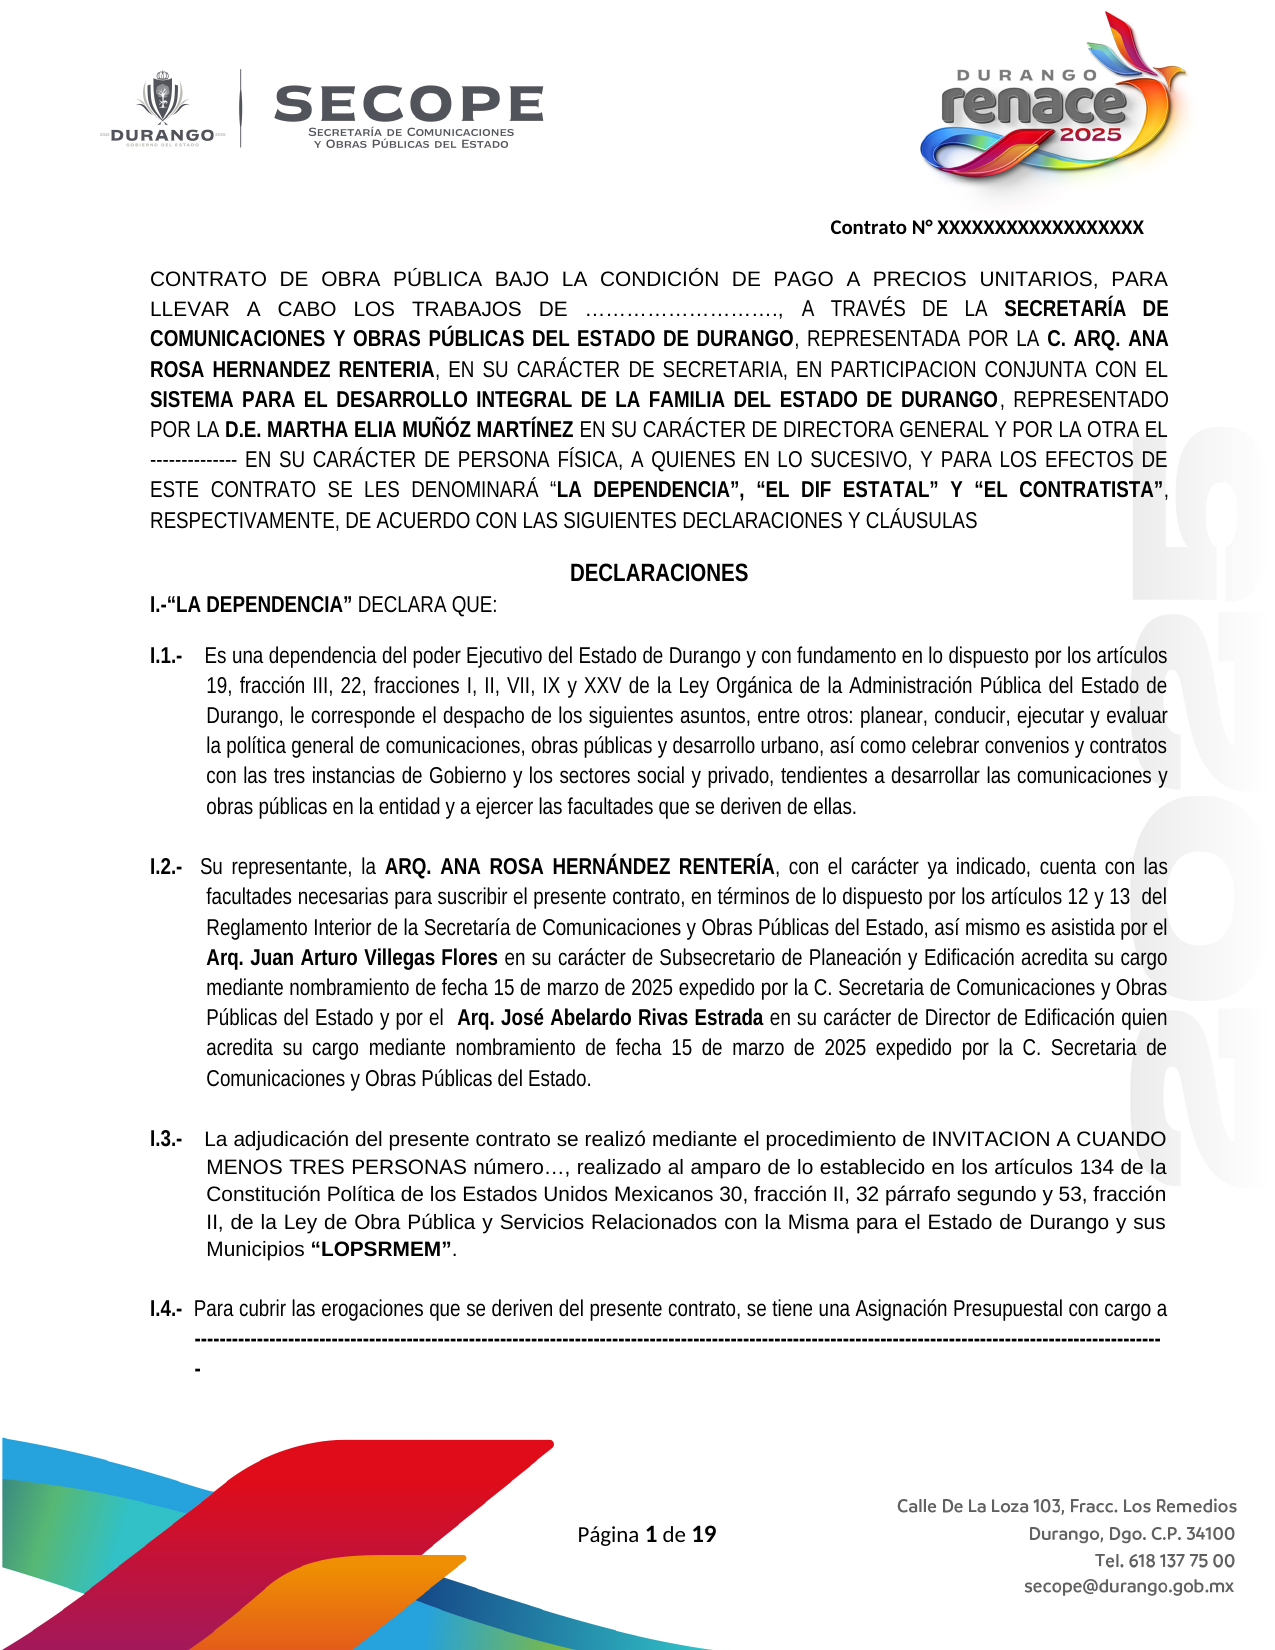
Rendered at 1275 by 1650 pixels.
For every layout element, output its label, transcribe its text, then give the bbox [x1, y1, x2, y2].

text I.2.- Su representante, la ARQ. ANA ROSA HERNÁNDEZ RENTERÍA, con el carácter ya indicado, cuenta con las facultades necesarias para suscribir el presente contrato, en términos de lo dispuesto por los artículos 12 y 13 del Reglamento Interior de la Secretaría de Comunicaciones y Obras Públicas del Estado, así mismo es asistida por el Arq. Juan Arturo Villegas Flores en su carácter de Subsecretario de Planeación y Edificación acredita su cargo mediante nombramiento de fecha 15 de marzo de 2025 expedido por la C. Secretaria de Comunicaciones y Obras Públicas del Estado y por el Arq. José Abelardo Rivas Estrada en su carácter de Director de Edificación quien acredita su cargo mediante nombramiento de fecha 15 de marzo de 2025 expedido por la C. Secretaria de Comunicaciones y Obras Públicas del Estado. [150, 853, 1168, 1091]
text I.-“LA DEPENDENCIA” DECLARA QUE: [150, 591, 1168, 617]
text DECLARACIONES [150, 558, 1168, 586]
picture [2, 10, 1271, 1650]
text I.3.- La adjudicación del presente contrato se realizó mediante el procedimiento de INVITACION A CUANDO MENOS TRES PERSONAS número…, realizado al amparo de lo establecido en los artículos 134 de la Constitución Política de los Estados Unidos Mexicanos 30, fracción II, 32 párrafo segundo y 53, fracción II, de la Ley de Obra Pública y Servicios Relacionados con la Misma para el Estado de Durango y sus Municipios “LOPSRMEM”. [150, 1125, 1168, 1261]
text CONTRATO DE OBRA PÚBLICA BAJO LA CONDICIÓN DE PAGO A PRECIOS UNITARIOS, PARA LLEVAR A CABO LOS TRABAJOS DE ………………………., A TRAVÉS DE LA SECRETARÍA DE COMUNICACIONES Y OBRAS PÚBLICAS DEL ESTADO DE DURANGO, REPRESENTADA POR LA C. ARQ. ANA ROSA HERNANDEZ RENTERIA, EN SU CARÁCTER DE SECRETARIA, EN PARTICIPACION CONJUNTA CON EL SISTEMA PARA EL DESARROLLO INTEGRAL DE LA FAMILIA DEL ESTADO DE DURANGO, REPRESENTADO POR LA D.E. MARTHA ELIA MUÑÓZ MARTÍNEZ EN SU CARÁCTER DE DIRECTORA GENERAL Y POR LA OTRA EL -------------- EN SU CARÁCTER DE PERSONA FÍSICA, A QUIENES EN LO SUCESIVO, Y PARA LOS EFECTOS DE ESTE CONTRATO SE LES DENOMINARÁ “LA DEPENDENCIA”, “EL DIF ESTATAL” Y “EL CONTRATISTA”, RESPECTIVAMENTE, DE ACUERDO CON LAS SIGUIENTES DECLARACIONES Y CLÁUSULAS [150, 267, 1169, 533]
text I.1.- Es una dependencia del poder Ejecutivo del Estado de Durango y con fundamento en lo dispuesto por los artículos 19, fracción III, 22, fracciones I, II, VII, IX y XXV de la Ley Orgánica de la Administración Pública del Estado de Durango, le corresponde el despacho de los siguientes asuntos, entre otros: planear, conducir, ejecutar y evaluar la política general de comunicaciones, obras públicas y desarrollo urbano, así como celebrar convenios y contratos con las tres instancias de Gobierno y los sectores social y privado, tendientes a desarrollar las comunicaciones y obras públicas en la entidad y a ejercer las facultades que se deriven de ellas. [150, 642, 1168, 819]
text I.4.- Para cubrir las erogaciones que se deriven del presente contrato, se tiene una Asignación Presupuestal con cargo a ------------------------------------------------------------------------------------------------------------------------------------------------------------ [150, 1295, 1168, 1382]
